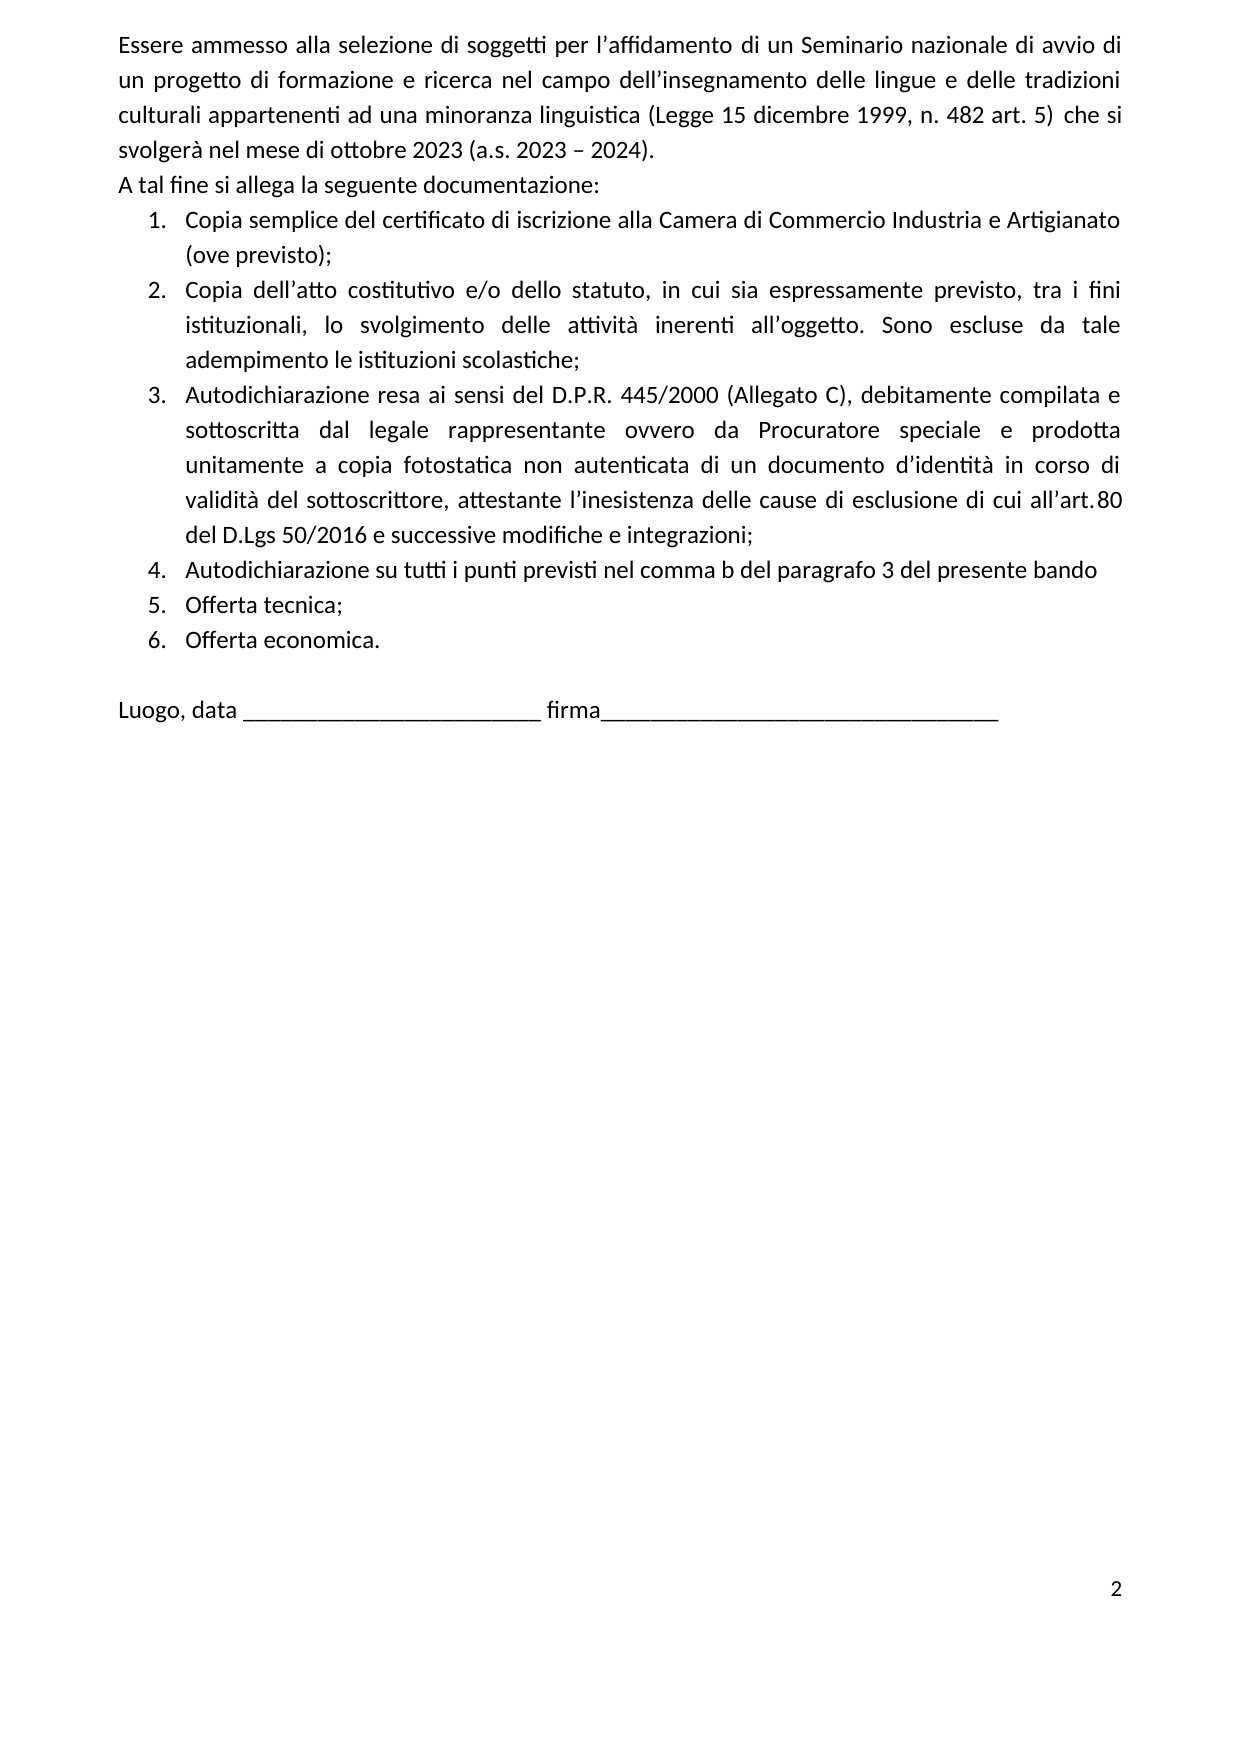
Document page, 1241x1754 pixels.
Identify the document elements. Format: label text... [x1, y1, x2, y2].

list Copia dell’atto costitutivo e/o dello statuto, in cui sia espressamente previsto, tra i fini istituzionali, lo svolgimento delle attività inerenti all’oggetto. Sono escluse da tale adempimento le istituzioni scolastiche; [148, 274, 1122, 375]
text Luogo, data ________________________ firma________________________________ [118, 694, 1122, 725]
list Offerta economica. [148, 624, 1122, 655]
list Offerta tecnica; [148, 589, 1122, 620]
list Autodichiarazione resa ai sensi del D.P.R. 445/2000 (Allegato C), debitamente compilata e sottoscritta dal legale rappresentante ovvero da Procuratore speciale e prodotta unitamente a copia fotostatica non autenticata di un documento d’identità in corso di validità del sottoscrittore, attestante l’inesistenza delle cause di esclusione di cui all’art.80 del D.Lgs 50/2016 e successive modifiche e integrazioni; [148, 379, 1122, 550]
text A tal fine si allega la seguente documentazione: [118, 169, 1122, 200]
text Essere ammesso alla selezione di soggetti per l’affidamento di un Seminario nazionale di avvio di un progetto di formazione e ricerca nel campo dell’insegnamento delle lingue e delle tradizioni culturali appartenenti ad una minoranza linguistica (Legge 15 dicembre 1999, n. 482 art. 5) che si svolgerà nel mese di ottobre 2023 (a.s. 2023 – 2024). [118, 29, 1122, 165]
list Autodichiarazione su tutti i punti previsti nel comma b del paragrafo 3 del presente bando [148, 554, 1122, 585]
list Copia semplice del certificato di iscrizione alla Camera di Commercio Industria e Artigianato (ove previsto); [148, 204, 1122, 270]
